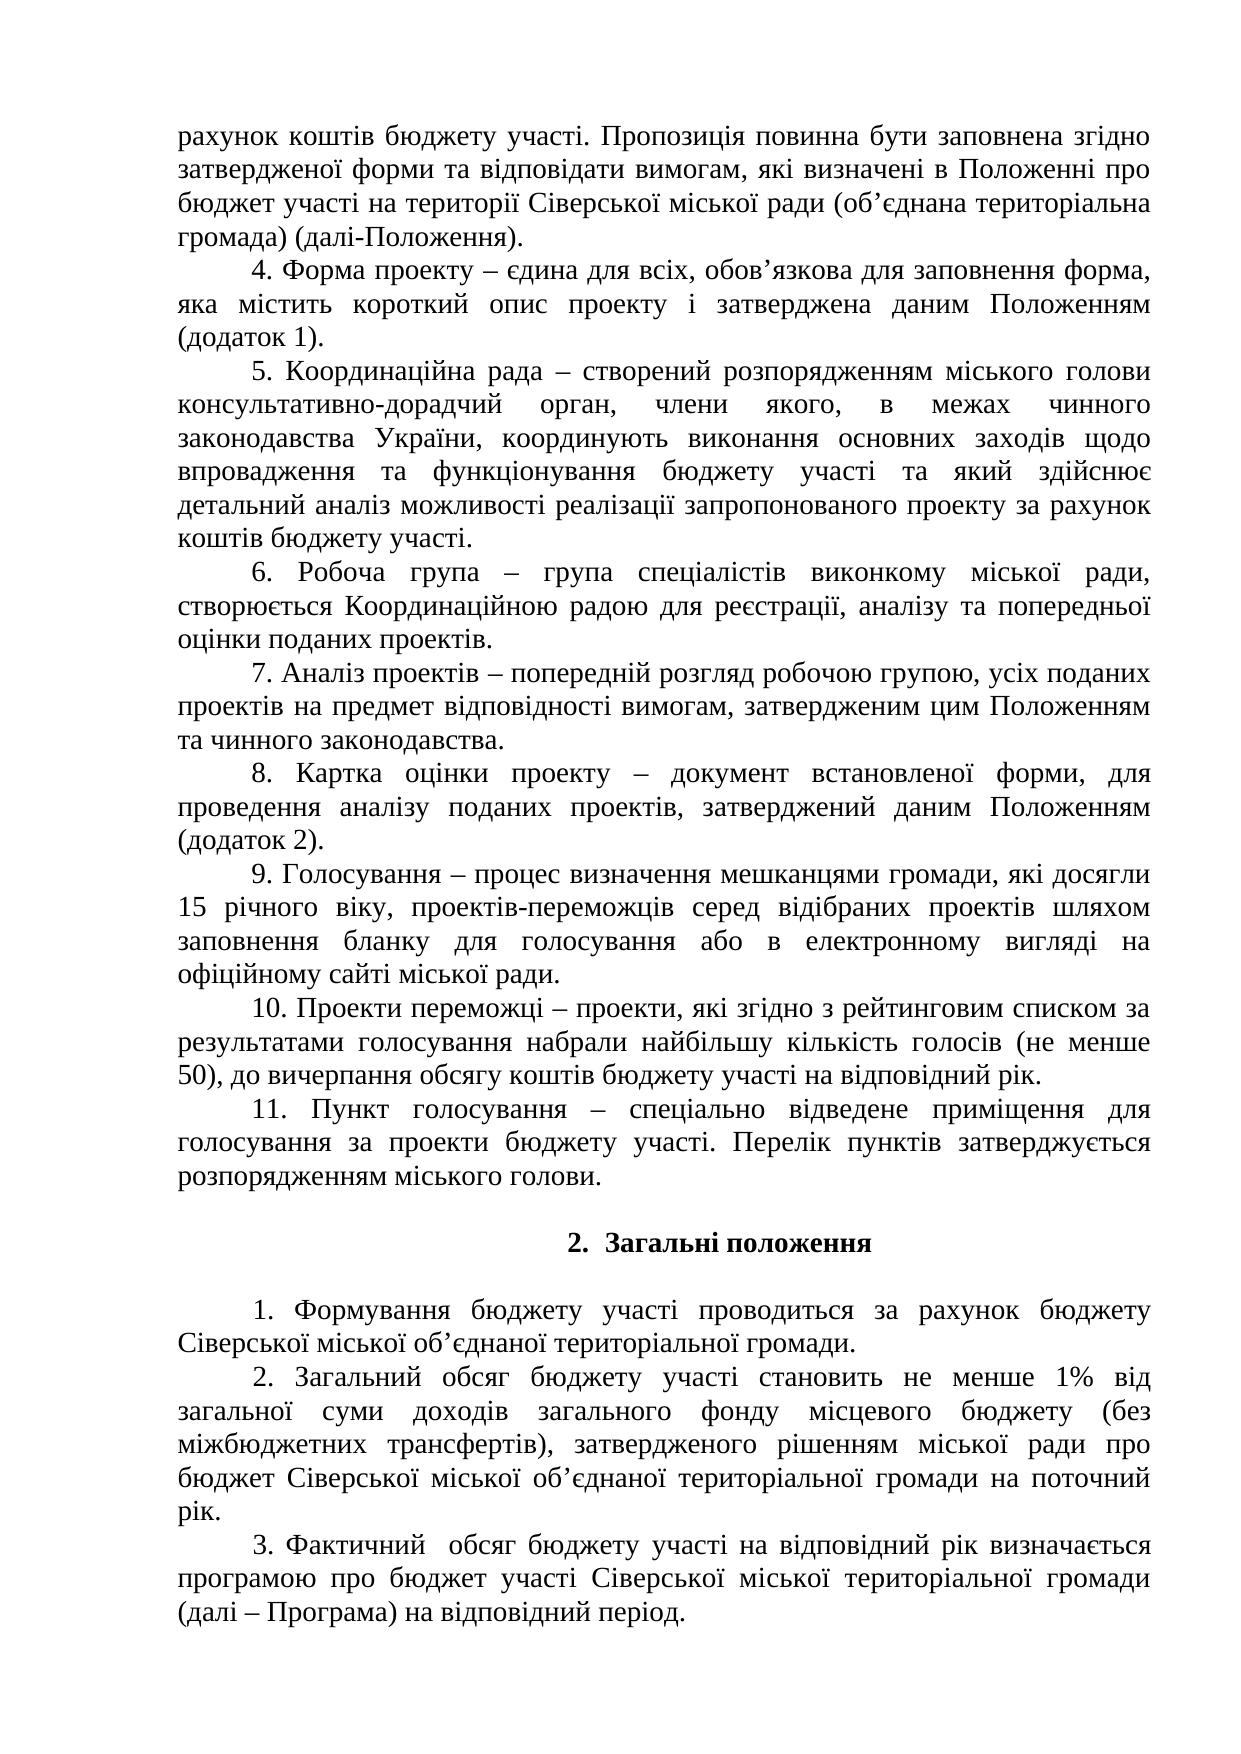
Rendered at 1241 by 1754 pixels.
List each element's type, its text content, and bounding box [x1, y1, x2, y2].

text 7. Аналіз проектів – попередній розгляд робочою групою, усіх поданих проектів на предмет відповідності вимогам, затвердженим цим Положенням та чинного законодавства. [177, 655, 1152, 755]
text 6. Робоча група – група спеціалістів виконкому міської ради, створюється Координаційною радою для реєстрації, аналізу та попередньої оцінки поданих проектів. [177, 554, 1152, 655]
text 4. Форма проекту – єдина для всіх, обов’язкова для заповнення форма, яка містить короткий опис проекту і затверджена даним Положенням (додаток 1). [177, 252, 1152, 353]
text 2. Загальний обсяг бюджету участі становить не менше 1% від загальної суми доходів загального фонду місцевого бюджету (без міжбюджетних трансфертів), затвердженого рішенням міської ради про бюджет Сіверської міської об’єднаної територіальної громади на поточний рік. [177, 1359, 1152, 1527]
list Загальні положення [215, 1225, 1224, 1258]
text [177, 118, 1152, 252]
text 9. Голосування – процес визначення мешканцями громади, які досягли 15 річного віку, проектів-переможців серед відібраних проектів шляхом заповнення бланку для голосування або в електронному вигляді на офіційному сайті міської ради. [177, 856, 1152, 990]
text 1. Формування бюджету участі проводиться за рахунок бюджету Сіверської міської об’єднаної територіальної громади. [177, 1292, 1152, 1359]
text 11. Пункт голосування – спеціально відведене приміщення для голосування за проекти бюджету участі. Перелік пунктів затверджується розпорядженням міського голови. [177, 1091, 1152, 1191]
text 8. Картка оцінки проекту – документ встановленої форми, для проведення аналізу поданих проектів, затверджений даним Положенням (додаток 2). [177, 755, 1152, 856]
text 3. Фактичний обсяг бюджету участі на відповідний рік визначається програмою про бюджет участі Сіверської міської територіальної громади (далі – Програма) на відповідний період. [177, 1527, 1152, 1627]
text 5. Координаційна рада – створений розпорядженням міського голови консультативно-дорадчий орган, члени якого, в межах чинного законодавства України, координують виконання основних заходів щодо впровадження та функціонування бюджету участі та який здійснює детальний аналіз можливості реалізації запропонованого проекту за рахунок коштів бюджету участі. [177, 353, 1152, 554]
text 10. Проекти переможці – проекти, які згідно з рейтинговим списком за результатами голосування набрали найбільшу кількість голосів (не менше 50), до вичерпання обсягу коштів бюджету участі на відповідний рік. [177, 990, 1152, 1091]
